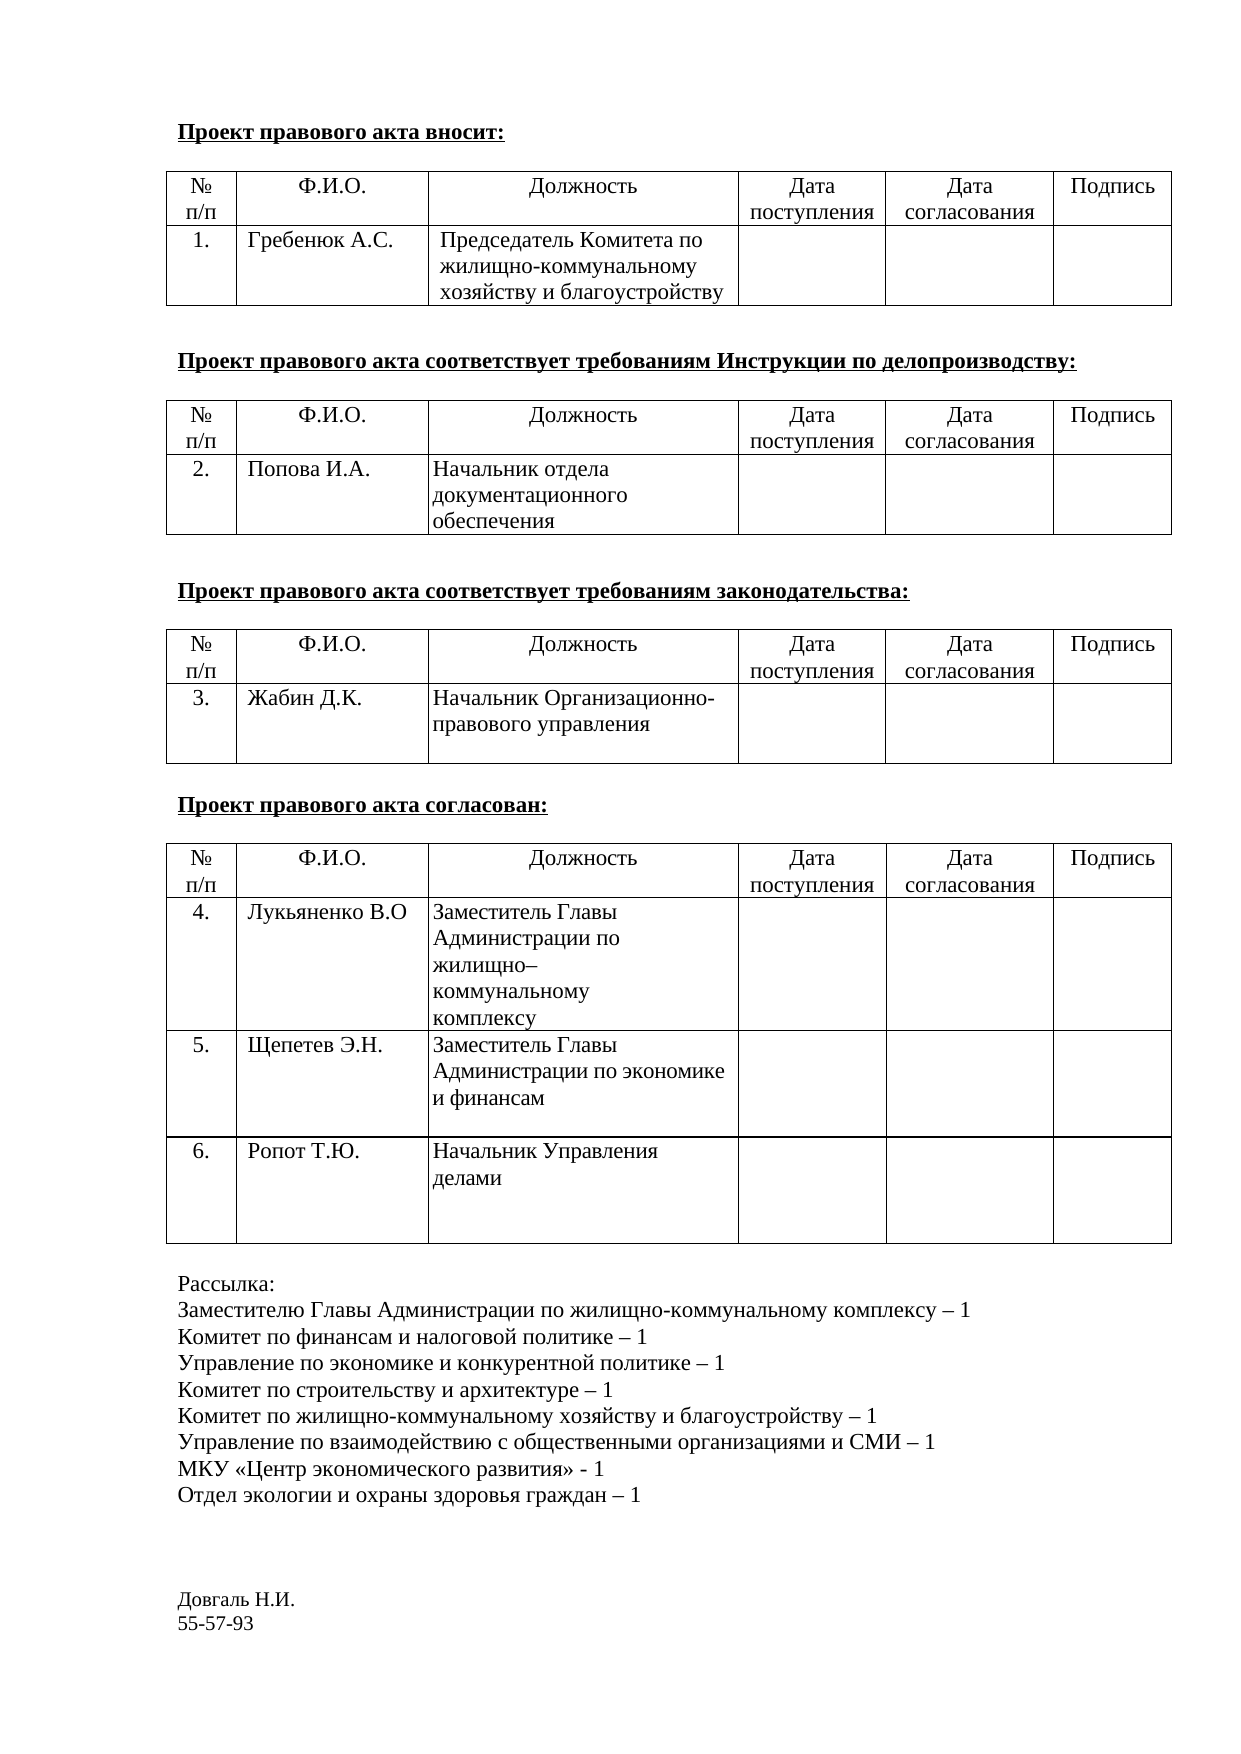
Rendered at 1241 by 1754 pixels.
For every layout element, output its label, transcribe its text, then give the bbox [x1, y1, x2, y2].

text Комитет по жилищно-коммунальному хозяйству и благоустройству – 1 [177, 1402, 1152, 1428]
table_cell 5. [167, 1031, 236, 1136]
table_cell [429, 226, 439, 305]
table_cell Начальник Организационно-правового управления [429, 684, 738, 763]
table_header № п/п [167, 844, 236, 897]
table_header Дата согласования [886, 172, 1053, 224]
table_header Ф.И.О. [237, 630, 428, 683]
table_cell [1054, 1031, 1171, 1136]
subtitle Проект правового акта соответствует требованиям законодательства: [177, 577, 1163, 603]
table_cell Щепетев Э.Н. [237, 1031, 428, 1136]
table_cell [739, 1031, 886, 1136]
table_header Дата поступления [739, 630, 885, 683]
subtitle Проект правового акта соответствует требованиям Инструкции по делопроизводству: [177, 347, 1163, 374]
table_cell [886, 226, 1053, 305]
table_cell [739, 1138, 886, 1243]
table_cell [739, 898, 886, 1030]
table_cell Ропот Т.Ю. [237, 1138, 428, 1243]
table_header Должность [429, 172, 738, 224]
table_header № п/п [167, 172, 236, 224]
text Комитет по строительству и архитектуре – 1 [177, 1376, 1152, 1402]
table_header Должность [429, 844, 738, 897]
table_cell [886, 455, 1053, 534]
table_header Дата поступления [739, 401, 885, 454]
table_header Ф.И.О. [237, 844, 428, 897]
table_header Дата согласования [886, 630, 1053, 683]
text Проект правового акта вносит: [177, 118, 1152, 144]
text 55-57-93 [177, 1611, 1152, 1634]
table_cell [886, 684, 1053, 763]
table_cell Заместитель Главы Администрации по экономике и финансам [429, 1031, 738, 1136]
table_cell [739, 226, 885, 305]
table_header Дата согласования [887, 844, 1053, 897]
table_cell [1054, 1138, 1171, 1243]
table_cell 1. [167, 226, 236, 305]
table_header Подпись [1054, 172, 1171, 224]
table_cell [887, 1031, 1053, 1136]
table_cell [1054, 898, 1171, 1030]
table_cell [887, 1138, 1053, 1243]
table_header № п/п [167, 401, 236, 454]
table_cell [1054, 226, 1171, 305]
table_cell Гребенюк А.С. [237, 226, 428, 305]
table_cell Жабин Д.К. [237, 684, 428, 763]
table_cell 4. [167, 898, 236, 1030]
table_header Ф.И.О. [237, 172, 428, 224]
table_cell [739, 684, 885, 763]
text Рассылка: [177, 1270, 1152, 1297]
table_cell 3. [167, 684, 236, 763]
table_cell Начальник Управления делами [429, 1138, 738, 1243]
text Управление по экономике и конкурентной политике – 1 [177, 1349, 1152, 1376]
text Проект правового акта согласован: [177, 791, 1152, 817]
table_header Подпись [1054, 630, 1171, 683]
table_cell 2. [167, 455, 236, 534]
table_cell [1054, 684, 1171, 763]
text Заместителю Главы Администрации по жилищно-коммунальному комплексу – 1 [177, 1297, 1152, 1323]
text Управление по взаимодействию с общественными организациями и СМИ – 1 [177, 1428, 1152, 1455]
table_cell [887, 898, 1053, 1030]
table_header Должность [429, 401, 738, 454]
table_cell 6. [167, 1138, 236, 1243]
table_header Подпись [1054, 844, 1171, 897]
text Довгаль Н.И. [177, 1586, 1152, 1611]
text Комитет по финансам и налоговой политике – 1 [177, 1323, 1152, 1349]
table_header Дата поступления [739, 844, 886, 897]
table_header № п/п [167, 630, 236, 683]
table_cell Попова И.А. [237, 455, 428, 534]
table_header Дата поступления [739, 172, 885, 224]
text МКУ «Центр экономического развития» - 1 [177, 1455, 1152, 1481]
table_cell [739, 455, 885, 534]
table_header Должность [429, 630, 738, 683]
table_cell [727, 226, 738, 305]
table_cell Лукьяненко В.О [237, 898, 428, 1030]
table_header Ф.И.О. [237, 401, 428, 454]
table_header Подпись [1054, 401, 1171, 454]
table_header Дата согласования [886, 401, 1053, 454]
text Отдел экологии и охраны здоровья граждан – 1 [177, 1481, 1152, 1507]
table_cell [1054, 455, 1171, 534]
